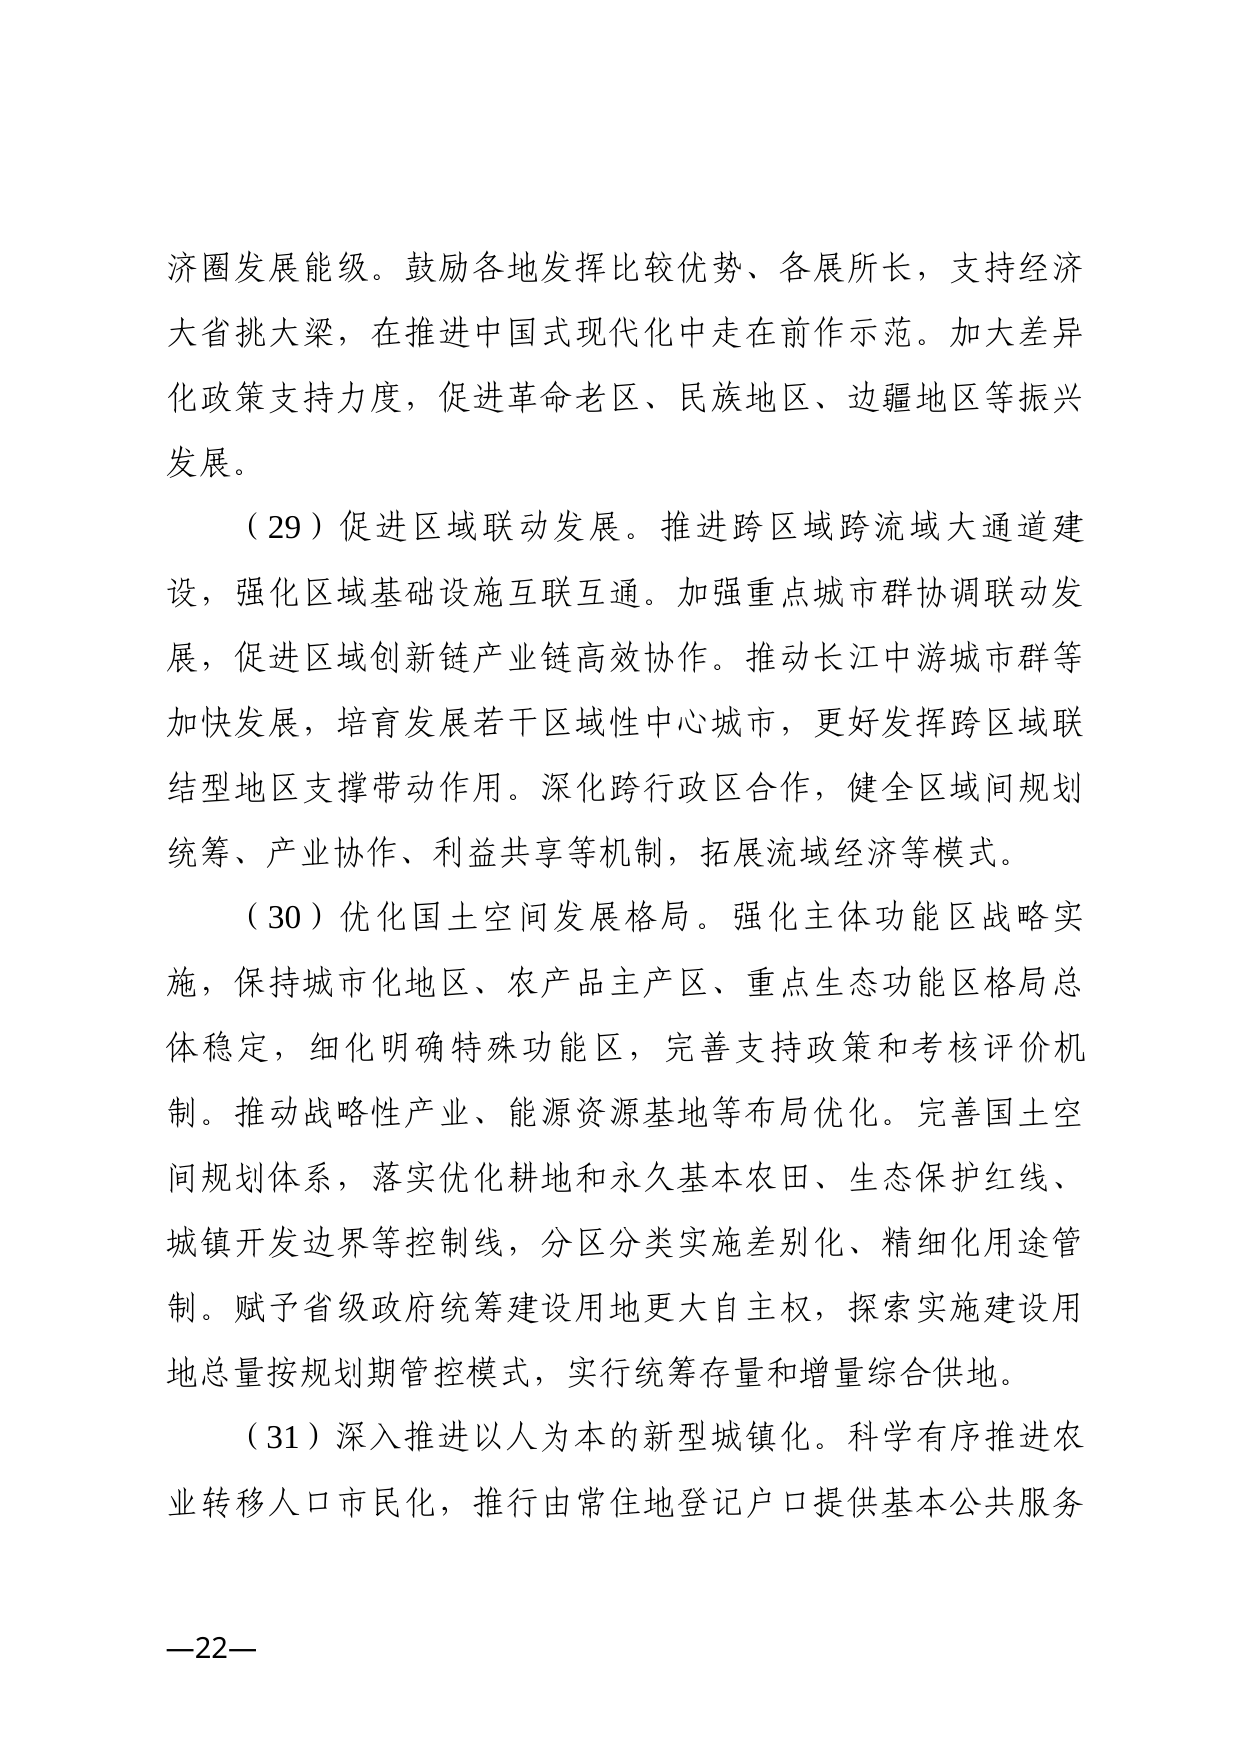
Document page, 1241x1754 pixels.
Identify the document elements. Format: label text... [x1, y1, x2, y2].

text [165, 233, 1087, 493]
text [165, 1403, 1087, 1533]
text （30）优化国土空间发展格局。强化主体功能区战略实施，保持城市化地区、农产品主产区、重点生态功能区格局总体稳定，细化明确特殊功能区，完善支持政策和考核评价机制。推动战略性产业、能源资源基地等布局优化。完善国土空间规划体系，落实优化耕地和永久基本农田、生态保护红线、城镇开发边界等控制线，分区分类实施差别化、精细化用途管制。赋予省级政府统筹建设用地更大自主权，探索实施建设用地总量按规划期管控模式，实行统筹存量和增量综合供地。 [165, 883, 1087, 1403]
text （29）促进区域联动发展。推进跨区域跨流域大通道建设，强化区域基础设施互联互通。加强重点城市群协调联动发展，促进区域创新链产业链高效协作。推动长江中游城市群等加快发展，培育发展若干区域性中心城市，更好发挥跨区域联结型地区支撑带动作用。深化跨行政区合作，健全区域间规划统筹、产业协作、利益共享等机制，拓展流域经济等模式。 [165, 493, 1087, 883]
